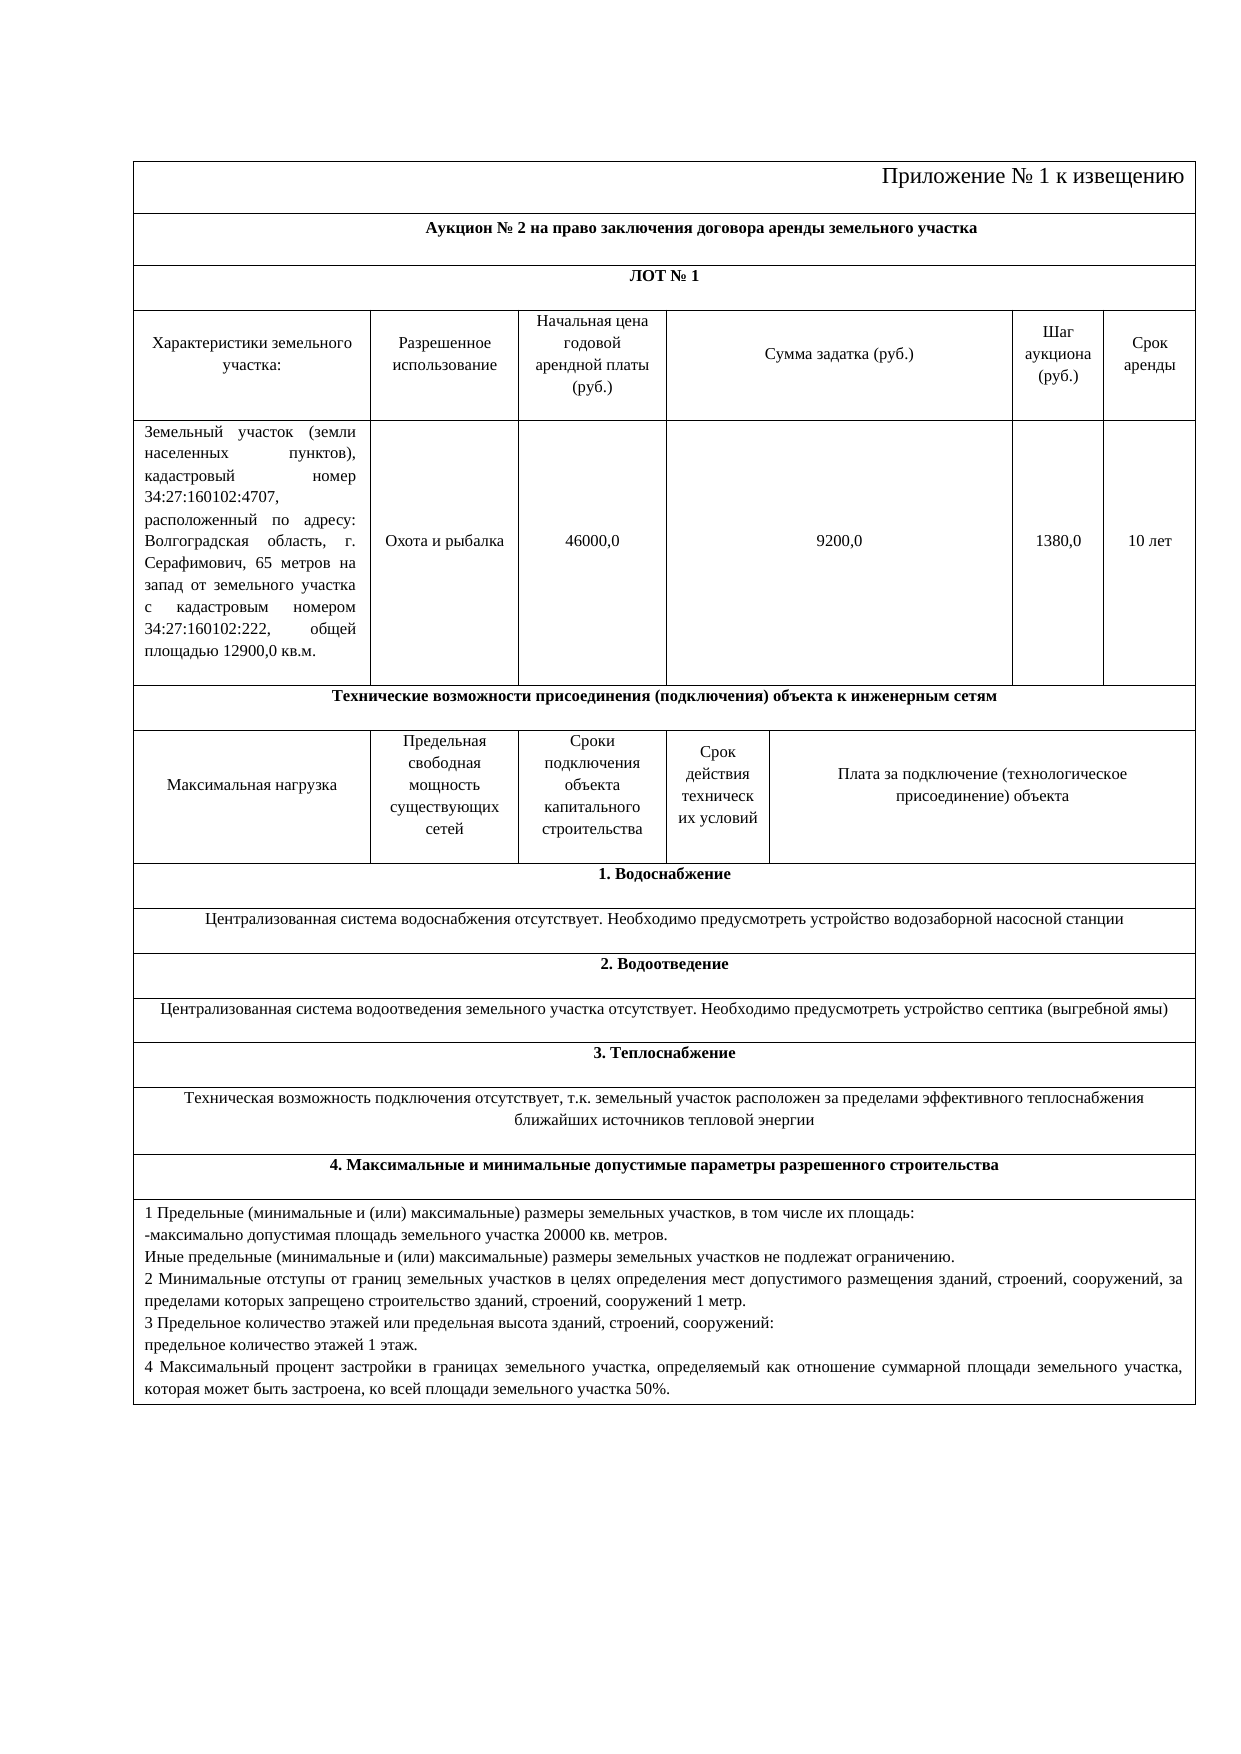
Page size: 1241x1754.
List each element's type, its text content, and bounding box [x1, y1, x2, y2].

table_cell Земельный участок (земли населенных пунктов), кадастровый номер 34:27:160102:4707, расположенный по адресу: Волгоградская область, г. Серафимович, 65 метров на запад от земельного участка с кадастровым номером 34:27:160102:222, общей площадью 12900,0 кв.м. [134, 421, 370, 685]
table_cell Шаг аукциона (руб.) [1013, 311, 1103, 420]
table_cell Срок аренды [1104, 311, 1195, 420]
table_cell Охота и рыбалка [371, 421, 518, 685]
table_cell Технические возможности присоединения (подключения) объекта к инженерным сетям [134, 686, 1195, 730]
table_cell 2. Водоотведение [134, 954, 1195, 997]
table_cell Централизованная система водоснабжения отсутствует. Необходимо предусмотреть устройство водозаборной насосной станции [134, 909, 1195, 952]
table_cell Аукцион № 2 на право заключения договора аренды земельного участка [134, 214, 1195, 264]
table_cell Начальная цена годовой арендной платы (руб.) [519, 311, 666, 420]
table_cell Плата за подключение (технологическое присоединение) объекта [770, 731, 1195, 863]
table_cell 1. Водоснабжение [134, 864, 1195, 908]
table_cell Централизованная система водоотведения земельного участка отсутствует. Необходимо предусмотреть устройство септика (выгребной ямы) [134, 999, 1195, 1042]
table_cell 1 Предельные (минимальные и (или) максимальные) размеры земельных участков, в том числе их площадь: -максимально допустимая площадь земельного участка 20000 кв. метров. Иные предельные (минимальные и (или) максимальные) размеры земельных участков не подлежат ограничению. 2 Минимальные отступы от границ земельных участков в целях определения мест допустимого размещения зданий, строений, сооружений, за пределами которых запрещено строительство зданий, строений, сооружений 1 метр. 3 Предельное количество этажей или предельная высота зданий, строений, сооружений: предельное количество этажей 1 этаж. 4 Максимальный процент застройки в границах земельного участка, определяемый как отношение суммарной площади земельного участка, которая может быть застроена, ко всей площади земельного участка 50%. [134, 1200, 1195, 1404]
table_cell 1380,0 [1013, 421, 1103, 685]
table_cell Разрешенное использование [371, 311, 518, 420]
table_cell 46000,0 [519, 421, 666, 685]
table_cell ЛОТ № 1 [134, 266, 1195, 309]
table_header Приложение № 1 к извещению [134, 162, 1195, 213]
table_cell Характеристики земельного участка: [134, 311, 370, 420]
table_cell 9200,0 [667, 421, 1012, 685]
table_cell Сроки подключения объекта капитального строительства [519, 731, 666, 863]
table_cell Предельная свободная мощность существующих сетей [371, 731, 518, 863]
table_cell Максимальная нагрузка [134, 731, 370, 863]
table_cell Срок действия технических условий [667, 731, 769, 863]
table_cell 10 лет [1104, 421, 1195, 685]
table_cell 4. Максимальные и минимальные допустимые параметры разрешенного строительства [134, 1155, 1195, 1199]
table_cell Сумма задатка (руб.) [667, 311, 1012, 420]
table_cell Техническая возможность подключения отсутствует, т.к. земельный участок расположен за пределами эффективного теплоснабжения ближайших источников тепловой энергии [134, 1088, 1195, 1154]
table_cell 3. Теплоснабжение [134, 1043, 1195, 1087]
